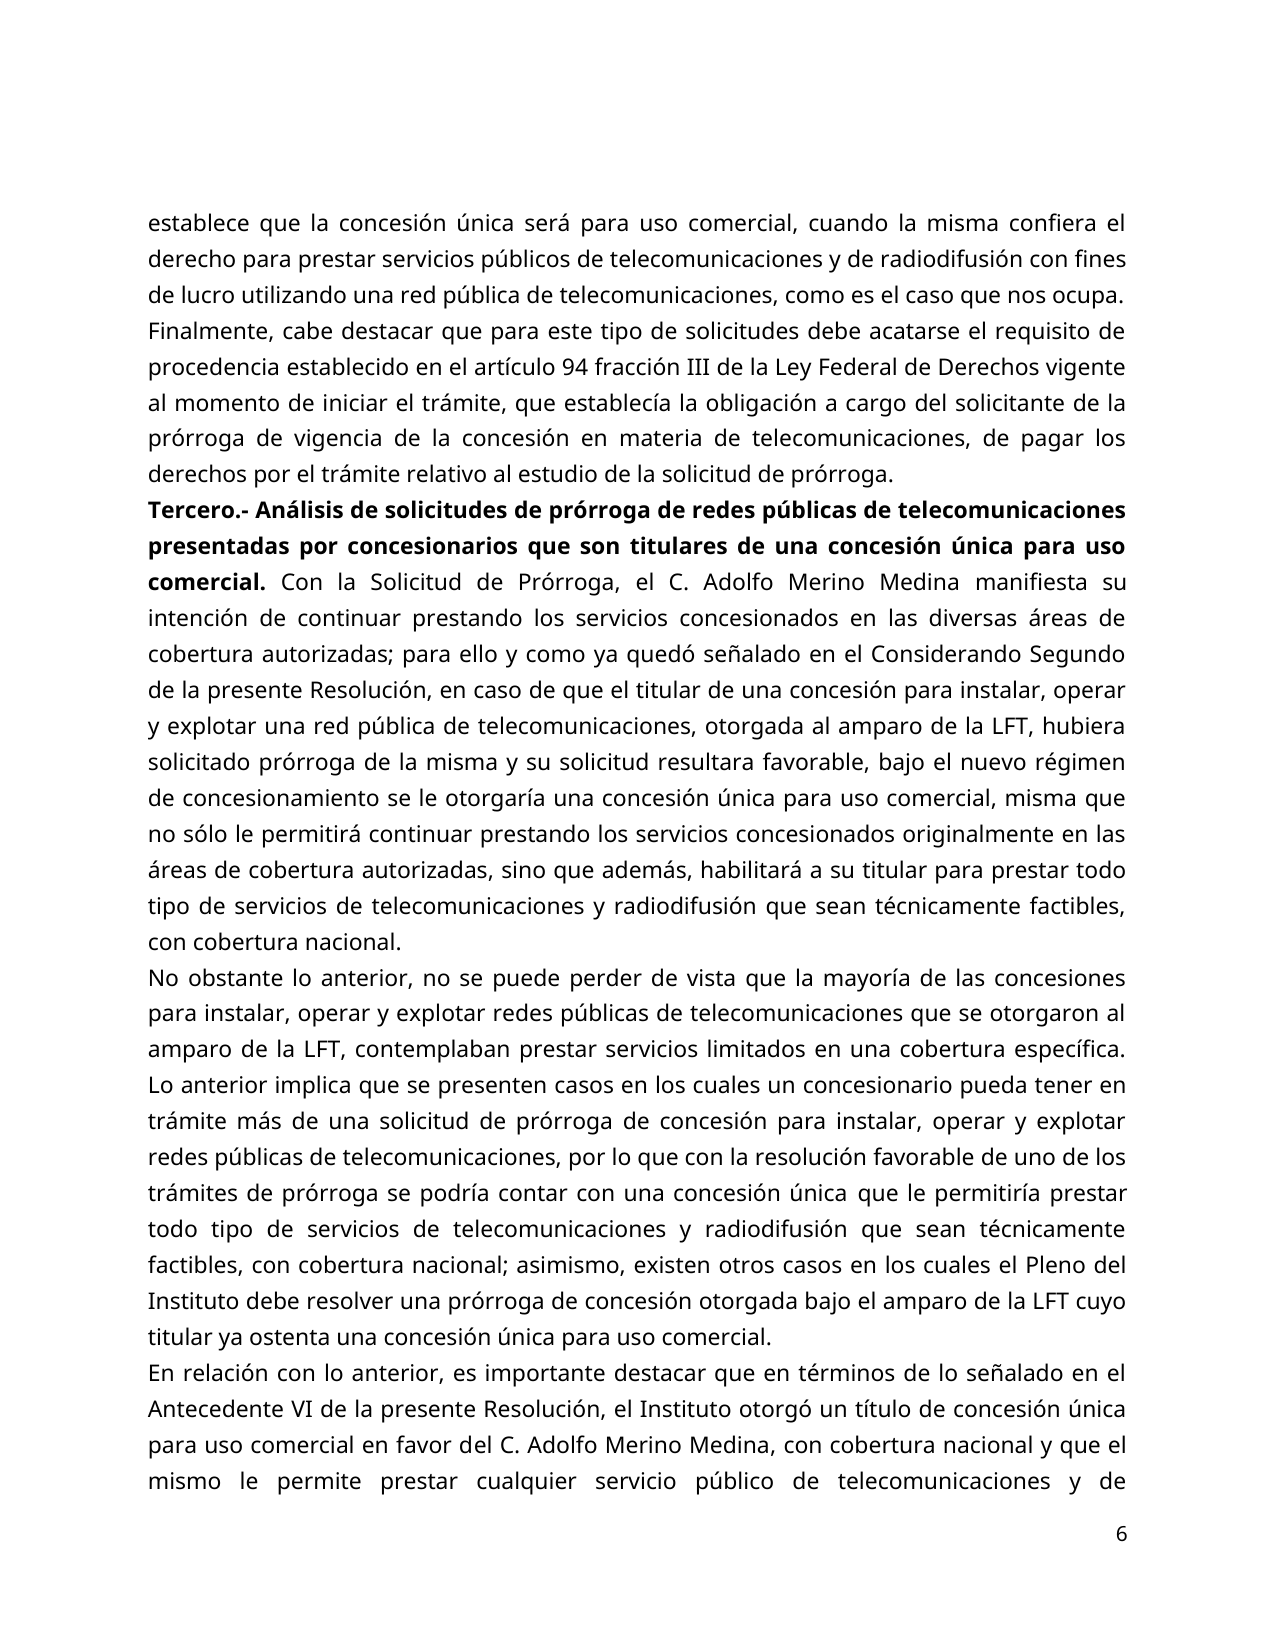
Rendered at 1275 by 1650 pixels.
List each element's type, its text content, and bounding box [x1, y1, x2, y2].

text Finalmente, cabe destacar que para este tipo de solicitudes debe acatarse el requisito de procedencia establecido en el artículo 94 fracción III de la Ley Federal de Derechos vigente al momento de iniciar el trámite, que establecía la obligación a cargo del solicitante de la prórroga de vigencia de la concesión en materia de telecomunicaciones, de pagar los derechos por el trámite relativo al estudio de la solicitud de prórroga. [148, 314, 1127, 489]
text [148, 207, 1127, 310]
text No obstante lo anterior, no se puede perder de vista que la mayoría de las concesiones para instalar, operar y explotar redes públicas de telecomunicaciones que se otorgaron al amparo de la LFT, contemplaban prestar servicios limitados en una cobertura específica. Lo anterior implica que se presenten casos en los cuales un concesionario pueda tener en trámite más de una solicitud de prórroga de concesión para instalar, operar y explotar redes públicas de telecomunicaciones, por lo que con la resolución favorable de uno de los trámites de prórroga se podría contar con una concesión única que le permitiría prestar todo tipo de servicios de telecomunicaciones y radiodifusión que sean técnicamente factibles, con cobertura nacional; asimismo, existen otros casos en los cuales el Pleno del Instituto debe resolver una prórroga de concesión otorgada bajo el amparo de la LFT cuyo titular ya ostenta una concesión única para uso comercial. [148, 961, 1127, 1352]
text Tercero.- Análisis de solicitudes de prórroga de redes públicas de telecomunicaciones presentadas por concesionarios que son titulares de una concesión única para uso comercial. Con la Solicitud de Prórroga, el C. Adolfo Merino Medina manifiesta su intención de continuar prestando los servicios concesionados en las diversas áreas de cobertura autorizadas; para ello y como ya quedó señalado en el Considerando Segundo de la presente Resolución, en caso de que el titular de una concesión para instalar, operar y explotar una red pública de telecomunicaciones, otorgada al amparo de la LFT, hubiera solicitado prórroga de la misma y su solicitud resultara favorable, bajo el nuevo régimen de concesionamiento se le otorgaría una concesión única para uso comercial, misma que no sólo le permitirá continuar prestando los servicios concesionados originalmente en las áreas de cobertura autorizadas, sino que además, habilitará a su titular para prestar todo tipo de servicios de telecomunicaciones y radiodifusión que sean técnicamente factibles, con cobertura nacional. [148, 494, 1127, 957]
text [148, 1357, 1127, 1496]
